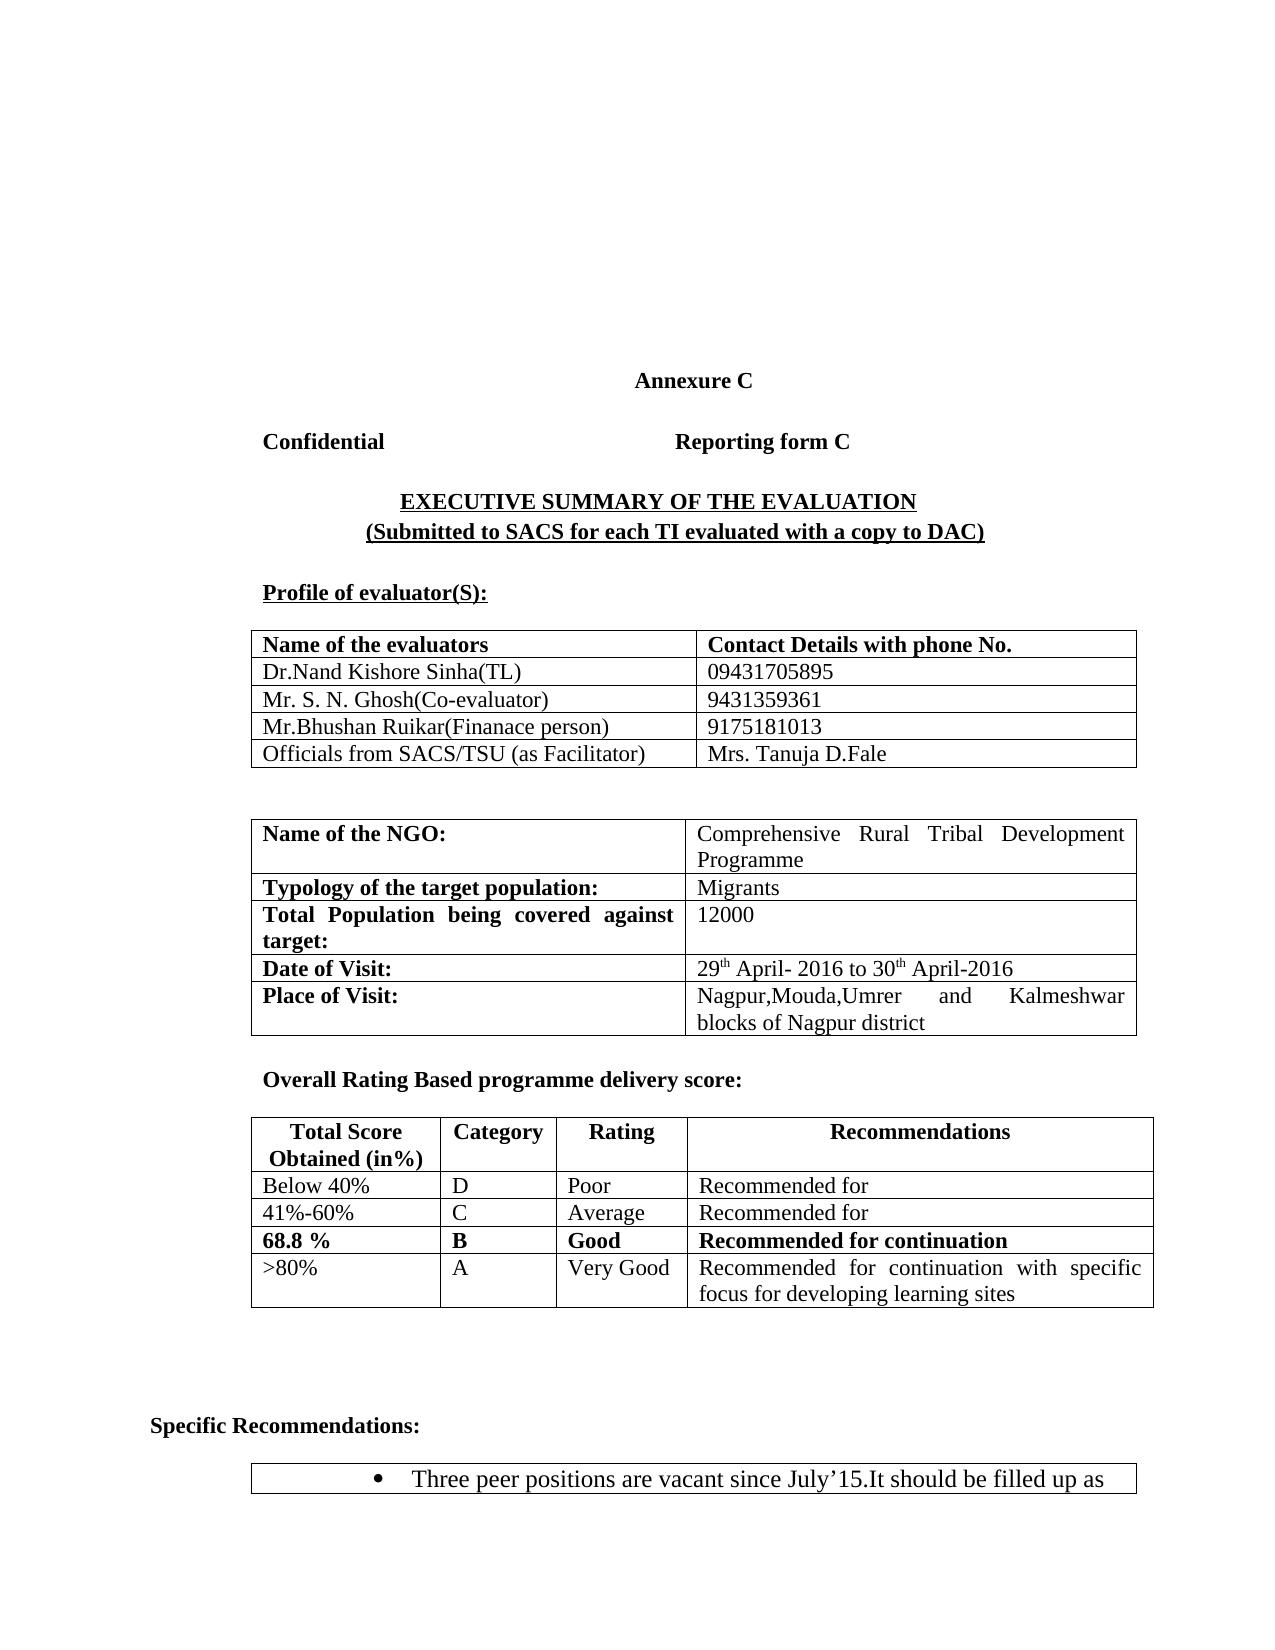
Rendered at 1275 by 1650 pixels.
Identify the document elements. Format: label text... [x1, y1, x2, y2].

table_header Comprehensive Rural Tribal Development Programme [686, 820, 1136, 873]
table_header Recommendations [688, 1118, 1153, 1171]
table_header Contact Details with phone No. [697, 631, 1136, 657]
table_cell Mr. S. N. Ghosh(Co-evaluator) [252, 686, 696, 712]
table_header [252, 1464, 1136, 1493]
table_cell Date of Visit: [252, 955, 685, 981]
list EXECUTIVE SUMMARY OF THE EVALUATION [262, 488, 1125, 514]
table_header Name of the NGO: [252, 820, 685, 873]
table_cell Recommended for continuation [688, 1227, 1153, 1253]
table_cell Recommended for [688, 1199, 1153, 1226]
table_cell 68.8 % [252, 1227, 440, 1253]
table_cell B [441, 1227, 556, 1253]
table_header Total Score Obtained (in%) [252, 1118, 440, 1171]
list Confidential Reporting form C [262, 428, 1125, 454]
table_cell 41%-60% [252, 1199, 440, 1226]
table_cell Nagpur,Mouda,Umrer and Kalmeshwar blocks of Nagpur district [686, 982, 1136, 1035]
table_cell Very Good [557, 1254, 687, 1307]
table_header Name of the evaluators [252, 631, 696, 657]
table_cell Poor [557, 1172, 687, 1198]
table_cell Total Population being covered against target: [252, 901, 685, 954]
list Profile of evaluator(S): [262, 579, 1125, 605]
list (Submitted to SACS for each TI evaluated with a copy to DAC) [262, 518, 1125, 545]
table_cell D [441, 1172, 556, 1198]
table_cell 12000 [686, 901, 1136, 954]
table_cell Typology of the target population: [252, 874, 685, 900]
table_cell C [441, 1199, 556, 1226]
list Annexure C [262, 335, 1125, 394]
table_cell Mr.Bhushan Ruikar(Finanace person) [252, 713, 696, 739]
table_cell Migrants [686, 874, 1136, 900]
table_header Category [441, 1118, 556, 1171]
table_cell 9175181013 [697, 713, 1136, 739]
table_cell Mrs. Tanuja D.Fale [697, 740, 1136, 767]
table_cell 9431359361 [697, 686, 1136, 712]
table_header Rating [557, 1118, 687, 1171]
table_cell Good [557, 1227, 687, 1253]
table_cell Officials from SACS/TSU (as Facilitator) [252, 740, 696, 767]
text Specific Recommendations: [150, 1412, 1125, 1438]
table_cell Below 40% [252, 1172, 440, 1198]
table_cell A [441, 1254, 556, 1307]
table_cell >80% [252, 1254, 440, 1307]
table_cell 09431705895 [697, 658, 1136, 684]
table_cell 29th April- 2016 to 30th April-2016 [686, 955, 1136, 981]
table_cell Recommended for continuation with specific focus for developing learning sites [688, 1254, 1153, 1307]
table_cell Dr.Nand Kishore Sinha(TL) [252, 658, 696, 684]
list Overall Rating Based programme delivery score: [262, 1066, 1125, 1092]
table_cell Place of Visit: [252, 982, 685, 1035]
table_cell Average [557, 1199, 687, 1226]
table_cell Recommended for [688, 1172, 1153, 1198]
